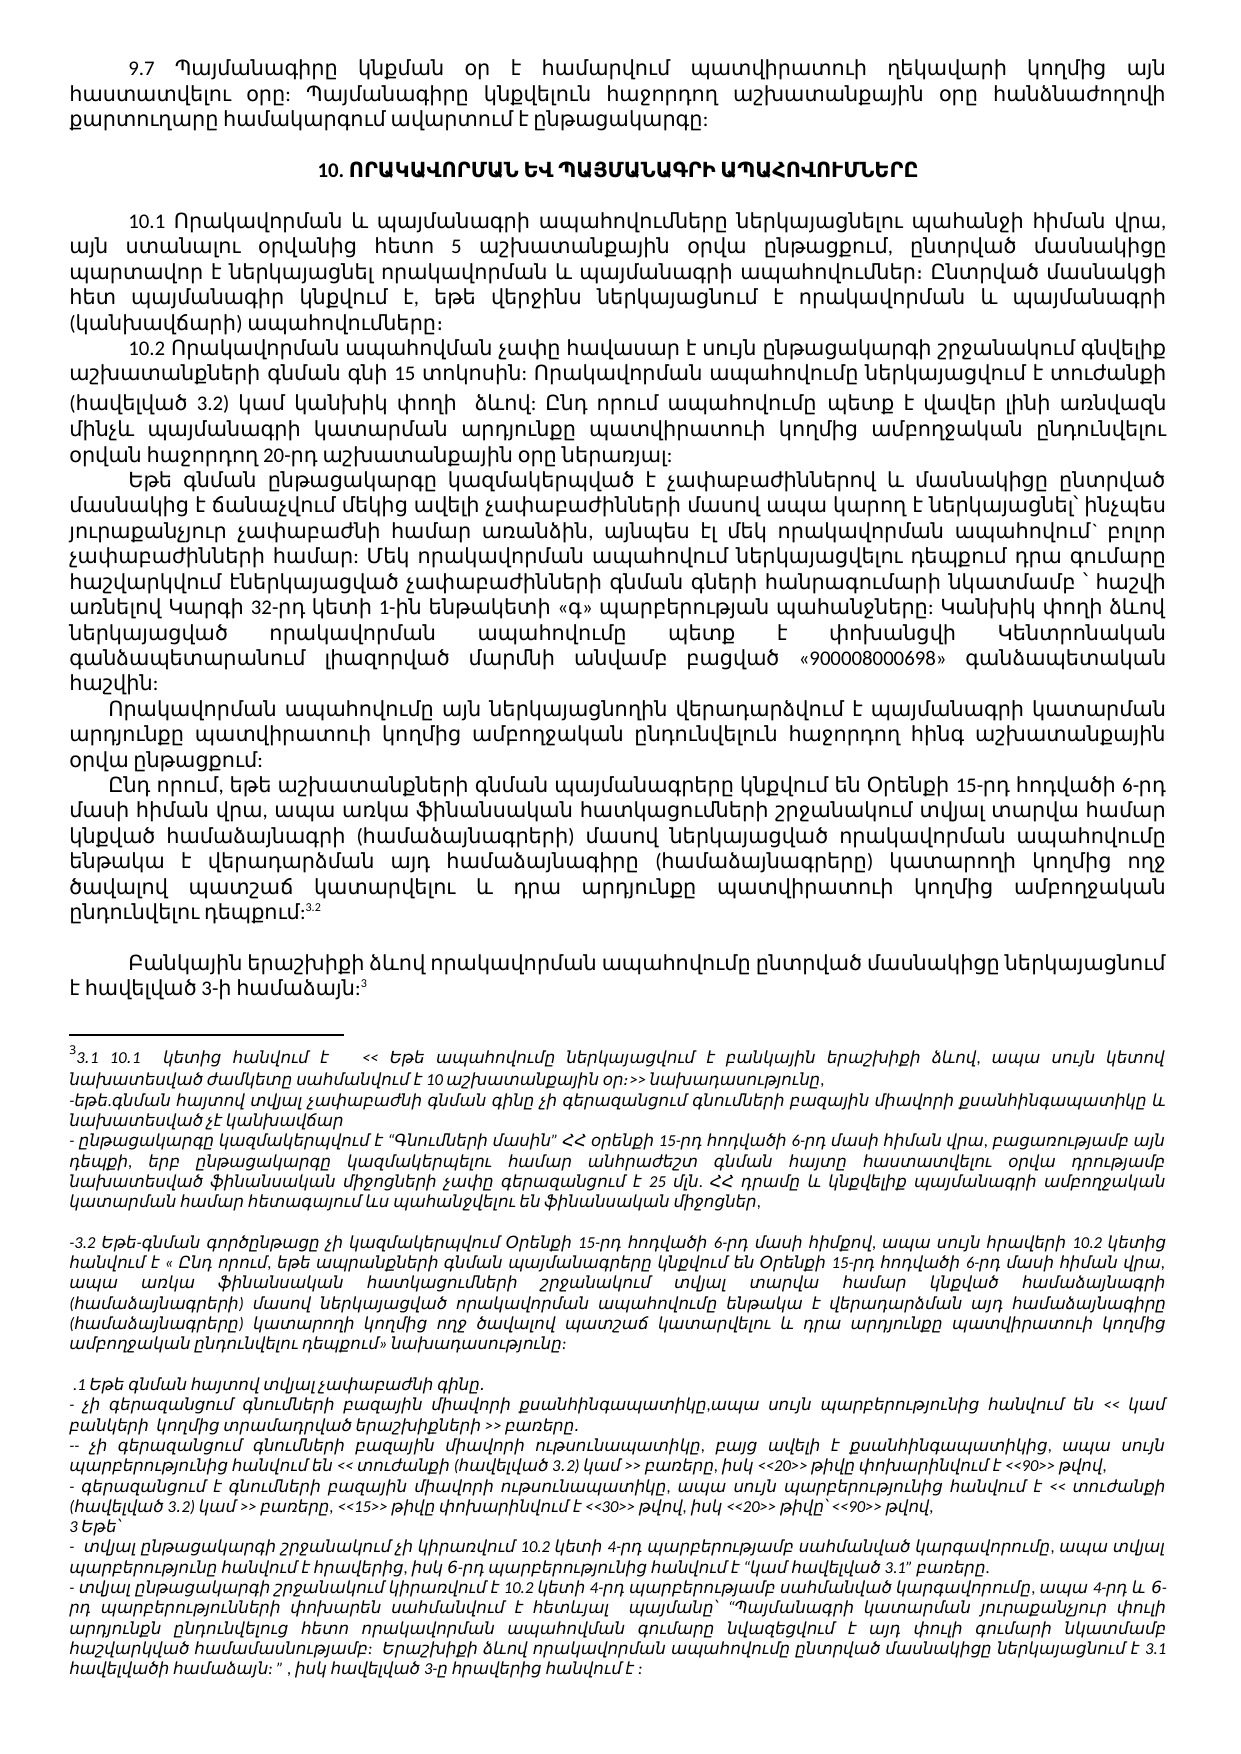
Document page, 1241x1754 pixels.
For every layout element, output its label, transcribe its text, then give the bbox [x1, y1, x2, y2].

text Որակավորման ապահովումը այն ներկայացնողին վերադարձվում է պայմանագրի կատարման արդյունքը պատվիրատուի կողմից ամբողջական ընդունվելուն հաջորդող հինգ աշխատանքային օրվա ընթացքում: [69, 696, 1167, 772]
text 9.7 Պայմանագիրը կնքման օր է համարվում պատվիրատուի ղեկավարի կողմից այն հաստատվելու օրը: Պայմանագիրը կնքվելուն հաջորդող աշխատանքային օրը հանձնաժողովի քարտուղարը համակարգում ավարտում է ընթացակարգը: [69, 56, 1167, 132]
text Բանկային երաշխիքի ձևով որակավորման ապահովումը ընտրված մասնակիցը ներկայացնում է հավելված 3-ի համաձայն: [69, 950, 1167, 1001]
text 10.2 Որակավորման ապահովման չափը հավասար է սույն ընթացակարգի շրջանակում գնվելիք աշխատանքների գնման գնի 15 տոկոսին: Որակավորման ապահովումը ներկայացվում է տուժանքի (հավելված 3.2) կամ կանխիկ փողի ձևով: Ընդ որում ապահովումը պետք է վավեր լինի առնվազն մինչև պայմանագրի կատարման արդյունքը պատվիրատուի կողմից ամբողջական ընդունվելու օրվան հաջորդող 20-րդ աշխատանքային օրը ներառյալ: [69, 335, 1167, 467]
text 10.1 Որակավորման և պայմանագրի ապահովումները ներկայացնելու պահանջի հիման վրա, այն ստանալու օրվանից հետո 5 աշխատանքային օրվա ընթացքում, ընտրված մասնակիցը պարտավոր է ներկայացնել որակավորման և պայմանագրի ապահովումներ։ Ընտրված մասնակցի հետ պայմանագիր կնքվում է, եթե վերջինս ներկայացնում է որակավորման և պայմանագրի (կանխավճարի) ապահովումները։ [69, 208, 1167, 335]
text 10. ՈՐԱԿԱՎՈՐՄԱՆ ԵՎ ՊԱՅՄԱՆԱԳՐԻ ԱՊԱՀՈՎՈՒՄՆԵՐԸ [69, 157, 1167, 183]
text Ընդ որում, եթե աշխատանքների գնման պայմանագրերը կնքվում են Օրենքի 15-րդ հոդվածի 6-րդ մասի հիման վրա, ապա առկա ֆինանսական հատկացումների շրջանակում տվյալ տարվա համար կնքված համաձայնագրի (համաձայնագրերի) մասով ներկայացված որակավորման ապահովումը ենթակա է վերադարձման այդ համաձայնագիրը (համաձայնագրերը) կատարողի կողմից ողջ ծավալով պատշաճ կատարվելու և դրա արդյունքը պատվիրատուի կողմից ամբողջական ընդունվելու դեպքում:3.2 [69, 772, 1167, 925]
text Եթե գնման ընթացակարգը կազմակերպված է չափաբաժիններով և մասնակիցը ընտրված մասնակից է ճանաչվում մեկից ավելի չափաբաժինների մասով ապա կարող է ներկայացնել՝ ինչպես յուրաքանչյուր չափաբաժնի համար առանձին, այնպես էլ մեկ որակավորման ապահովում` բոլոր չափաբաժինների համար: Մեկ որակավորման ապահովում ներկայացվելու դեպքում դրա գումարը հաշվարկվում էներկայացված չափաբաժինների գնման գների հանրագումարի նկատմամբ ՝ հաշվի առնելով Կարգի 32-րդ կետի 1-ին ենթակետի «գ» պարբերության պահանջները: Կանխիկ փողի ձևով ներկայացված որակավորման ապահովումը պետք է փոխանցվի Կենտրոնական գանձապետարանում լիազորված մարմնի անվամբ բացված «900008000698» գանձապետական հաշվին: [69, 467, 1167, 696]
